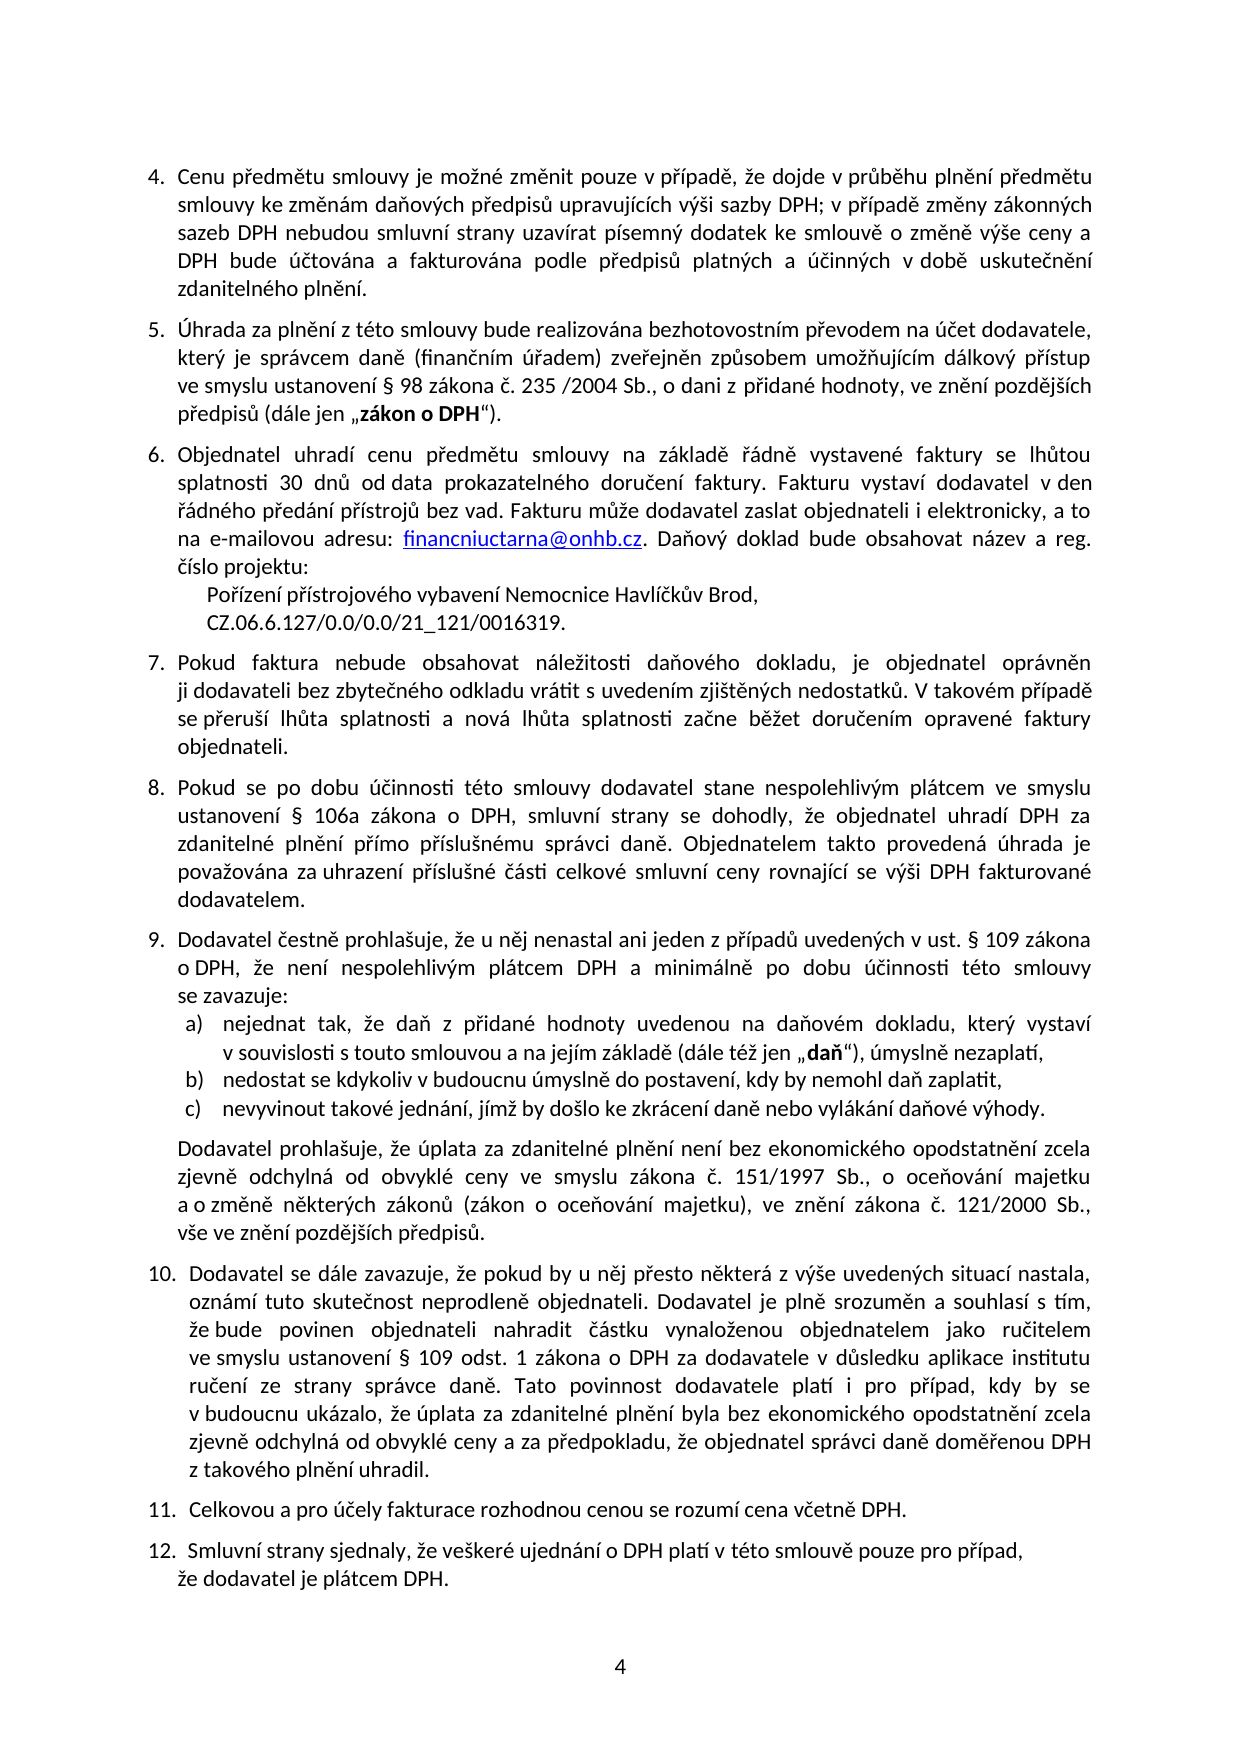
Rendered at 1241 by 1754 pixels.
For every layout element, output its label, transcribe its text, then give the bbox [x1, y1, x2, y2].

list že dodavatel je plátcem DPH. [177, 1564, 1093, 1592]
list Dodavatel se dále zavazuje, že pokud by u něj přesto některá z výše uvedených situací nastala, oznámí tuto skutečnost neprodleně objednateli. Dodavatel je plně srozuměn a souhlasí s tím, že bude povinen objednateli nahradit částku vynaloženou objednatelem jako ručitelem ve smyslu ustanovení § 109 odst. 1 zákona o DPH za dodavatele v důsledku aplikace institutu ručení ze strany správce daně. Tato povinnost dodavatele platí i pro případ, kdy by se v budoucnu ukázalo, že úplata za zdanitelné plnění byla bez ekonomického opodstatnění zcela zjevně odchylná od obvyklé ceny a za předpokladu, že objednatel správci daně doměřenou DPH z takového plnění uhradil. [148, 1259, 1093, 1483]
list Pokud faktura nebude obsahovat náležitosti daňového dokladu, je objednatel oprávněn ji dodavateli bez zbytečného odkladu vrátit s uvedením zjištěných nedostatků. V takovém případě se přeruší lhůta splatnosti a nová lhůta splatnosti začne běžet doručením opravené faktury objednateli. [148, 648, 1093, 760]
list Pokud se po dobu účinnosti této smlouvy dodavatel stane nespolehlivým plátcem ve smyslu ustanovení § 106a zákona o DPH, smluvní strany se dohodly, že objednatel uhradí DPH za zdanitelné plnění přímo příslušnému správci daně. Objednatelem takto provedená úhrada je považována za uhrazení příslušné části celkové smluvní ceny rovnající se výši DPH fakturované dodavatelem. [148, 773, 1093, 913]
list Smluvní strany sjednaly, že veškeré ujednání o DPH platí v této smlouvě pouze pro případ, [148, 1536, 1093, 1564]
list Celkovou a pro účely fakturace rozhodnou cenou se rozumí cena včetně DPH. [148, 1495, 1093, 1523]
list nevyvinout takové jednání, jímž by došlo ke zkrácení daně nebo vylákání daňové výhody. [185, 1094, 1093, 1122]
list Dodavatel prohlašuje, že úplata za zdanitelné plnění není bez ekonomického opodstatnění zcela zjevně odchylná od obvyklé ceny ve smyslu zákona č. 151/1997 Sb., o oceňování majetku a o změně některých zákonů (zákon o oceňování majetku), ve znění zákona č. 121/2000 Sb., vše ve znění pozdějších předpisů. [177, 1134, 1093, 1246]
list nejednat tak, že daň z přidané hodnoty uvedenou na daňovém dokladu, který vystaví v souvislosti s touto smlouvou a na jejím základě (dále též jen „daň“), úmyslně nezaplatí, [185, 1009, 1093, 1066]
list nedostat se kdykoliv v budoucnu úmyslně do postavení, kdy by nemohl daň zaplatit, [185, 1066, 1093, 1094]
list Pořízení přístrojového vybavení Nemocnice Havlíčkův Brod, CZ.06.6.127/0.0/0.0/21_121/0016319. [207, 580, 1093, 636]
list Cenu předmětu smlouvy je možné změnit pouze v případě, že dojde v průběhu plnění předmětu smlouvy ke změnám daňových předpisů upravujících výši sazby DPH; v případě změny zákonných sazeb DPH nebudou smluvní strany uzavírat písemný dodatek ke smlouvě o změně výše ceny a DPH bude účtována a fakturována podle předpisů platných a účinných v době uskutečnění zdanitelného plnění. [148, 162, 1093, 303]
list Dodavatel čestně prohlašuje, že u něj nenastal ani jeden z případů uvedených v ust. § 109 zákona o DPH, že není nespolehlivým plátcem DPH a minimálně po dobu účinnosti této smlouvy se zavazuje: [148, 926, 1093, 1009]
list Objednatel uhradí cenu předmětu smlouvy na základě řádně vystavené faktury se lhůtou splatnosti 30 dnů od data prokazatelného doručení faktury. Fakturu vystaví dodavatel v den řádného předání přístrojů bez vad. Fakturu může dodavatel zaslat objednateli i elektronicky, a to na e-mailovou adresu: financniuctarna@onhb.cz. Daňový doklad bude obsahovat název a reg. číslo projektu: [148, 440, 1093, 580]
list Úhrada za plnění z této smlouvy bude realizována bezhotovostním převodem na účet dodavatele, který je správcem daně (finančním úřadem) zveřejněn způsobem umožňujícím dálkový přístup ve smyslu ustanovení § 98 zákona č. 235 /2004 Sb., o dani z přidané hodnoty, ve znění pozdějších předpisů (dále jen „zákon o DPH“). [148, 315, 1093, 427]
